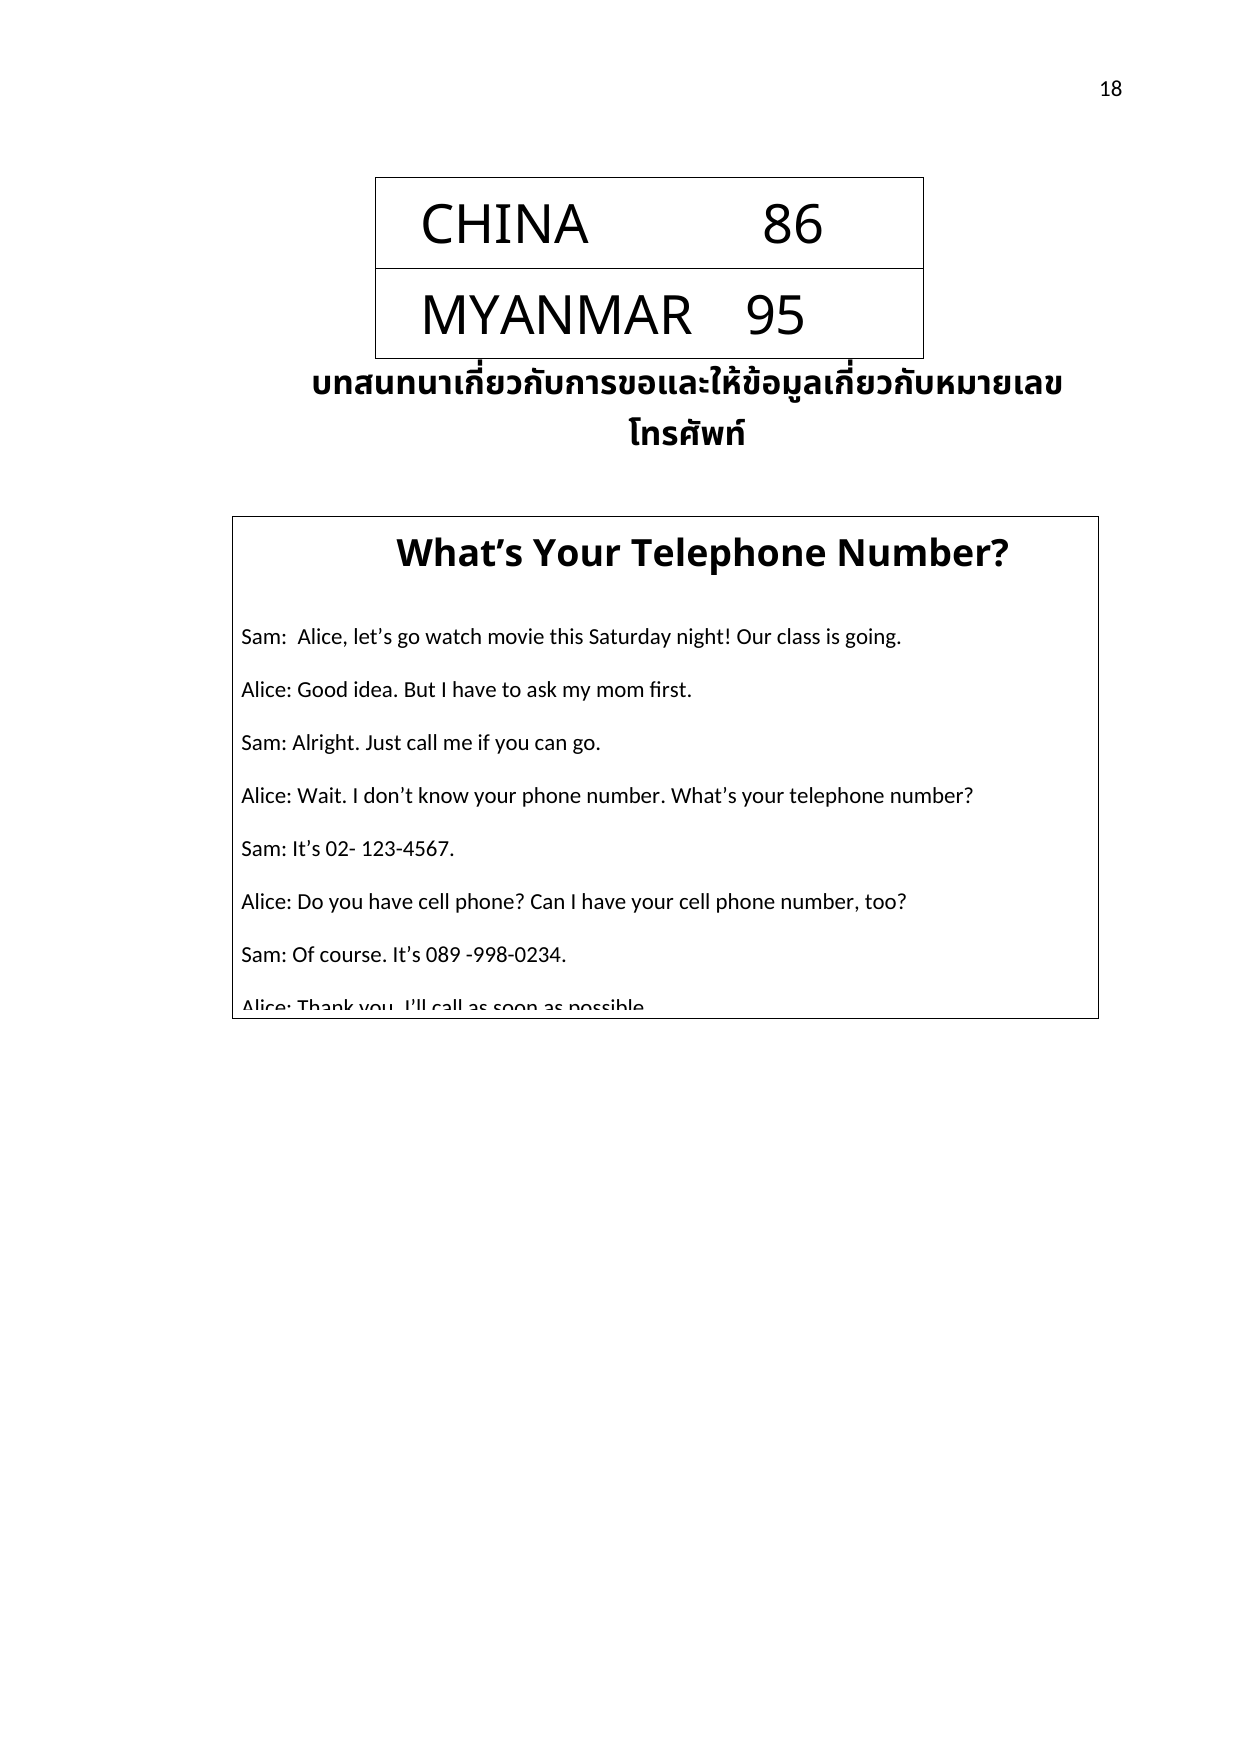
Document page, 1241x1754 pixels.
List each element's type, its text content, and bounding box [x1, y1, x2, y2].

text บทสนทนาเกี่ยวกับการขอและให้ข้อมูลเกี่ยวกับหมายเลขโทรศัพท์ [252, 359, 1122, 460]
table_cell MYANMAR 95 [376, 269, 923, 358]
table_cell CHINA 86 [376, 178, 923, 268]
